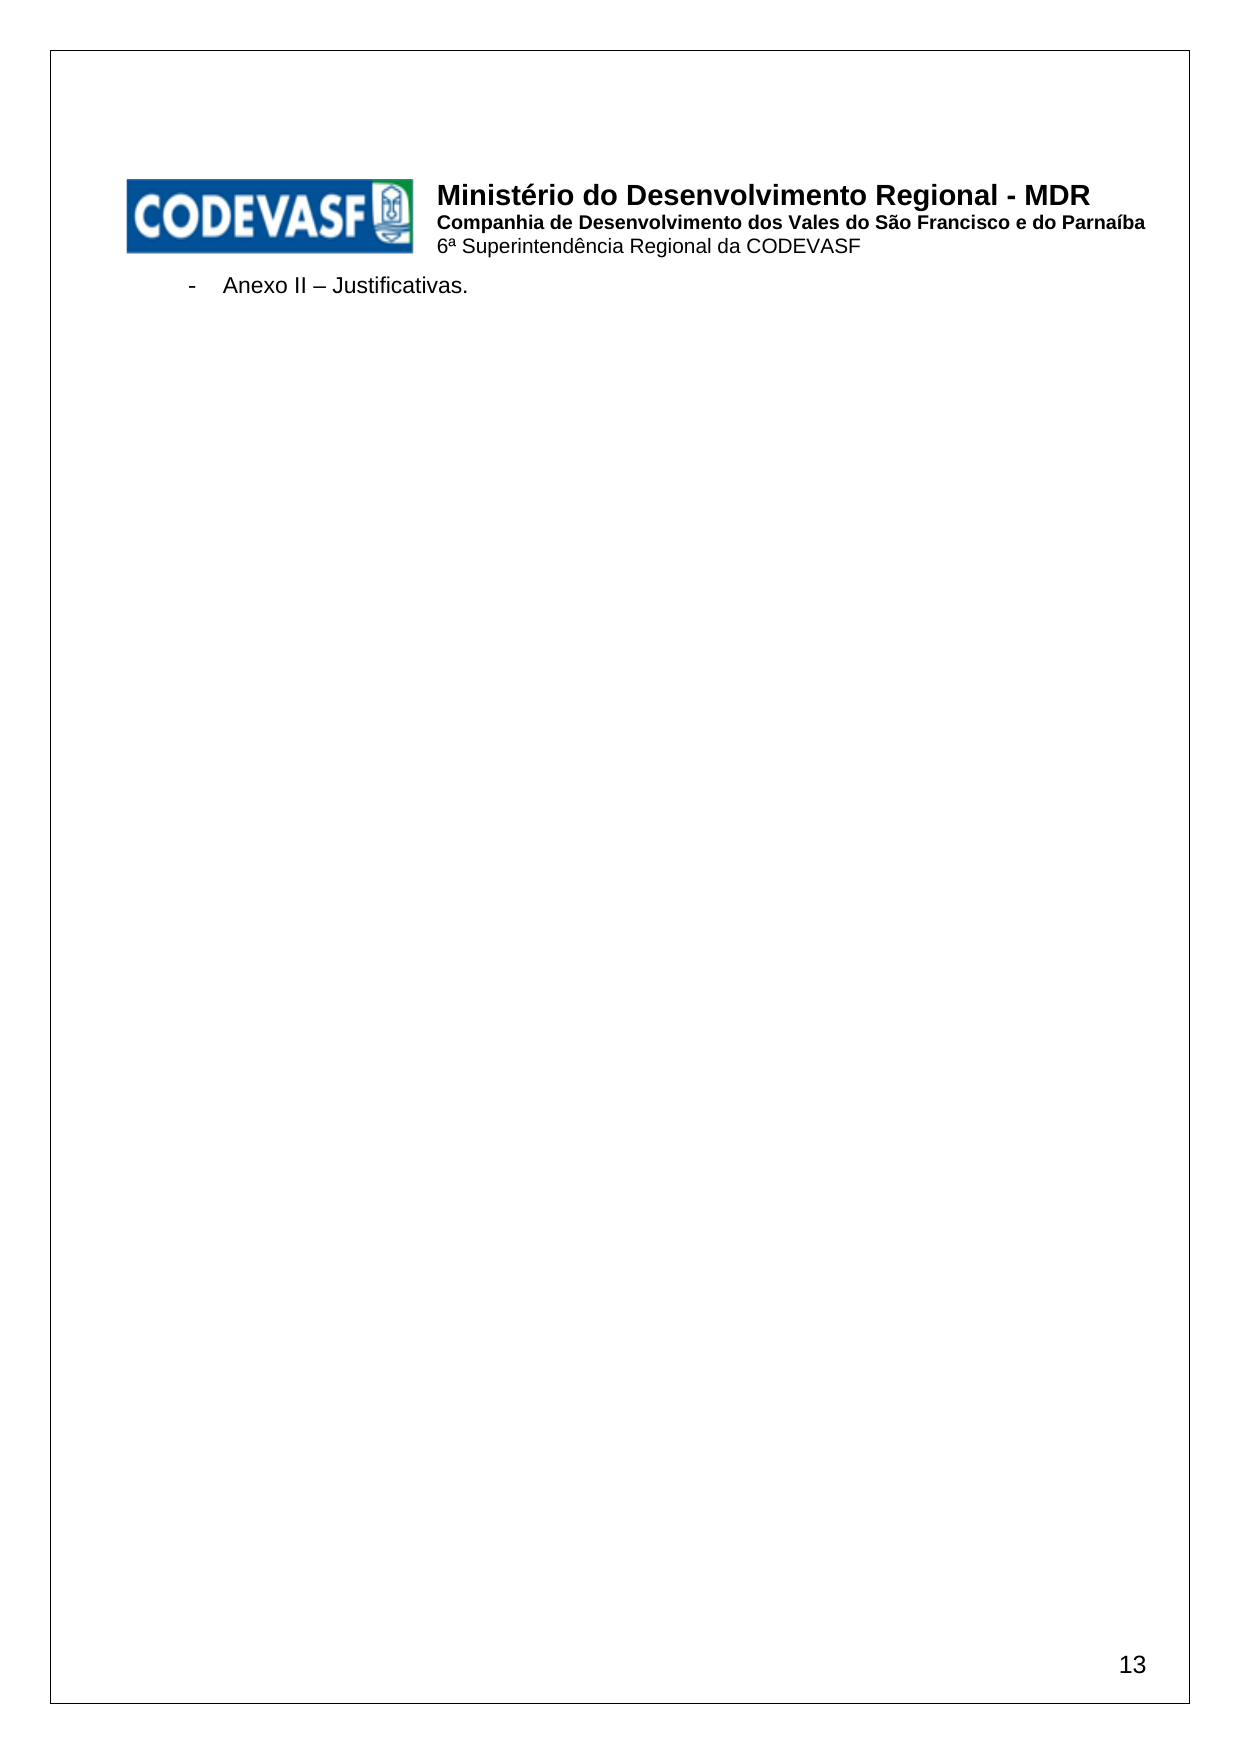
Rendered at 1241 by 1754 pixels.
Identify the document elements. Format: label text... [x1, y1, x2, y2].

picture [126, 179, 415, 256]
list Anexo II – Justificativas. [185, 272, 1146, 300]
